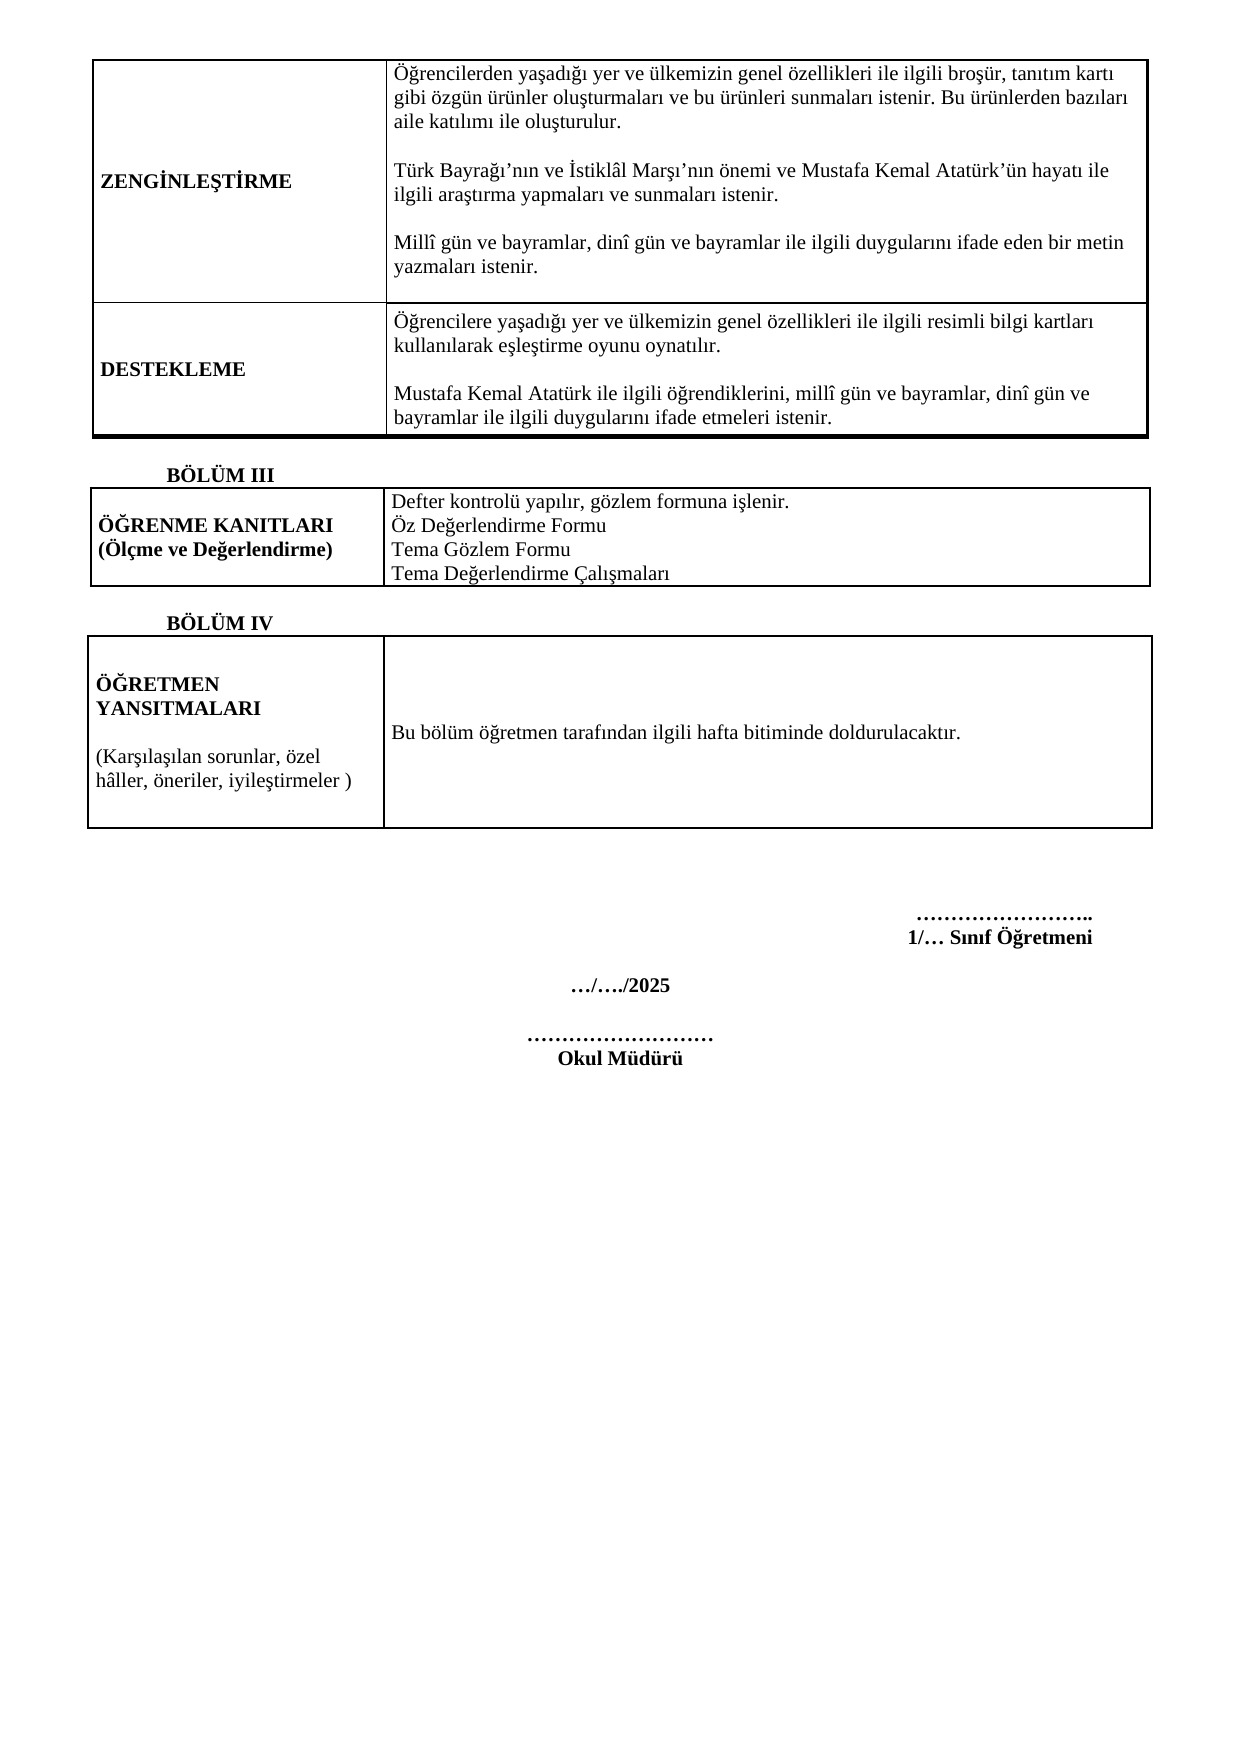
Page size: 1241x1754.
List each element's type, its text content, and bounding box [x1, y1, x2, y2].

text ……………………… [148, 1021, 1093, 1046]
subtitle BÖLÜM III [148, 463, 1093, 487]
text 1/… Sınıf Öğretmeni [148, 925, 1093, 949]
text Okul Müdürü [148, 1046, 1093, 1069]
table_cell Öğrencilerden yaşadığı yer ve ülkemizin genel özellikleri ile ilgili broşür, tanıtım kartı gibi özgün ürünler oluşturmaları ve bu ürünleri sunmaları istenir. Bu ürünlerden bazıları aile katılımı ile oluşturulur. Türk Bayrağı’nın ve İstiklâl Marşı’nın önemi ve Mustafa Kemal Atatürk’ün hayatı ile ilgili araştırma yapmaları ve sunmaları istenir. Millî gün ve bayramlar, dinî gün ve bayramlar ile ilgili duygularını ifade eden bir metin yazmaları istenir. [387, 61, 1146, 302]
subtitle BÖLÜM IV [148, 611, 1093, 635]
table_cell DESTEKLEME [94, 303, 386, 434]
table_header Bu bölüm öğretmen tarafından ilgili hafta bitiminde doldurulacaktır. [385, 637, 1151, 827]
table_cell Öğrencilere yaşadığı yer ve ülkemizin genel özellikleri ile ilgili resimli bilgi kartları kullanılarak eşleştirme oyunu oynatılır. Mustafa Kemal Atatürk ile ilgili öğrendiklerini, millî gün ve bayramlar, dinî gün ve bayramlar ile ilgili duygularını ifade etmeleri istenir. [387, 304, 1146, 434]
table_header ÖĞRETMEN YANSITMALARI (Karşılaşılan sorunlar, özel hâller, öneriler, iyileştirmeler ) [89, 637, 383, 827]
text …/…./2025 [148, 973, 1093, 997]
table_header ÖĞRENME KANITLARI (Ölçme ve Değerlendirme) [92, 489, 383, 585]
table_cell ZENGİNLEŞTİRME [94, 61, 386, 302]
text …………………….. [148, 901, 1093, 925]
table_header Defter kontrolü yapılır, gözlem formuna işlenir. Öz Değerlendirme Formu Tema Gözlem Formu Tema Değerlendirme Çalışmaları [385, 489, 1149, 585]
